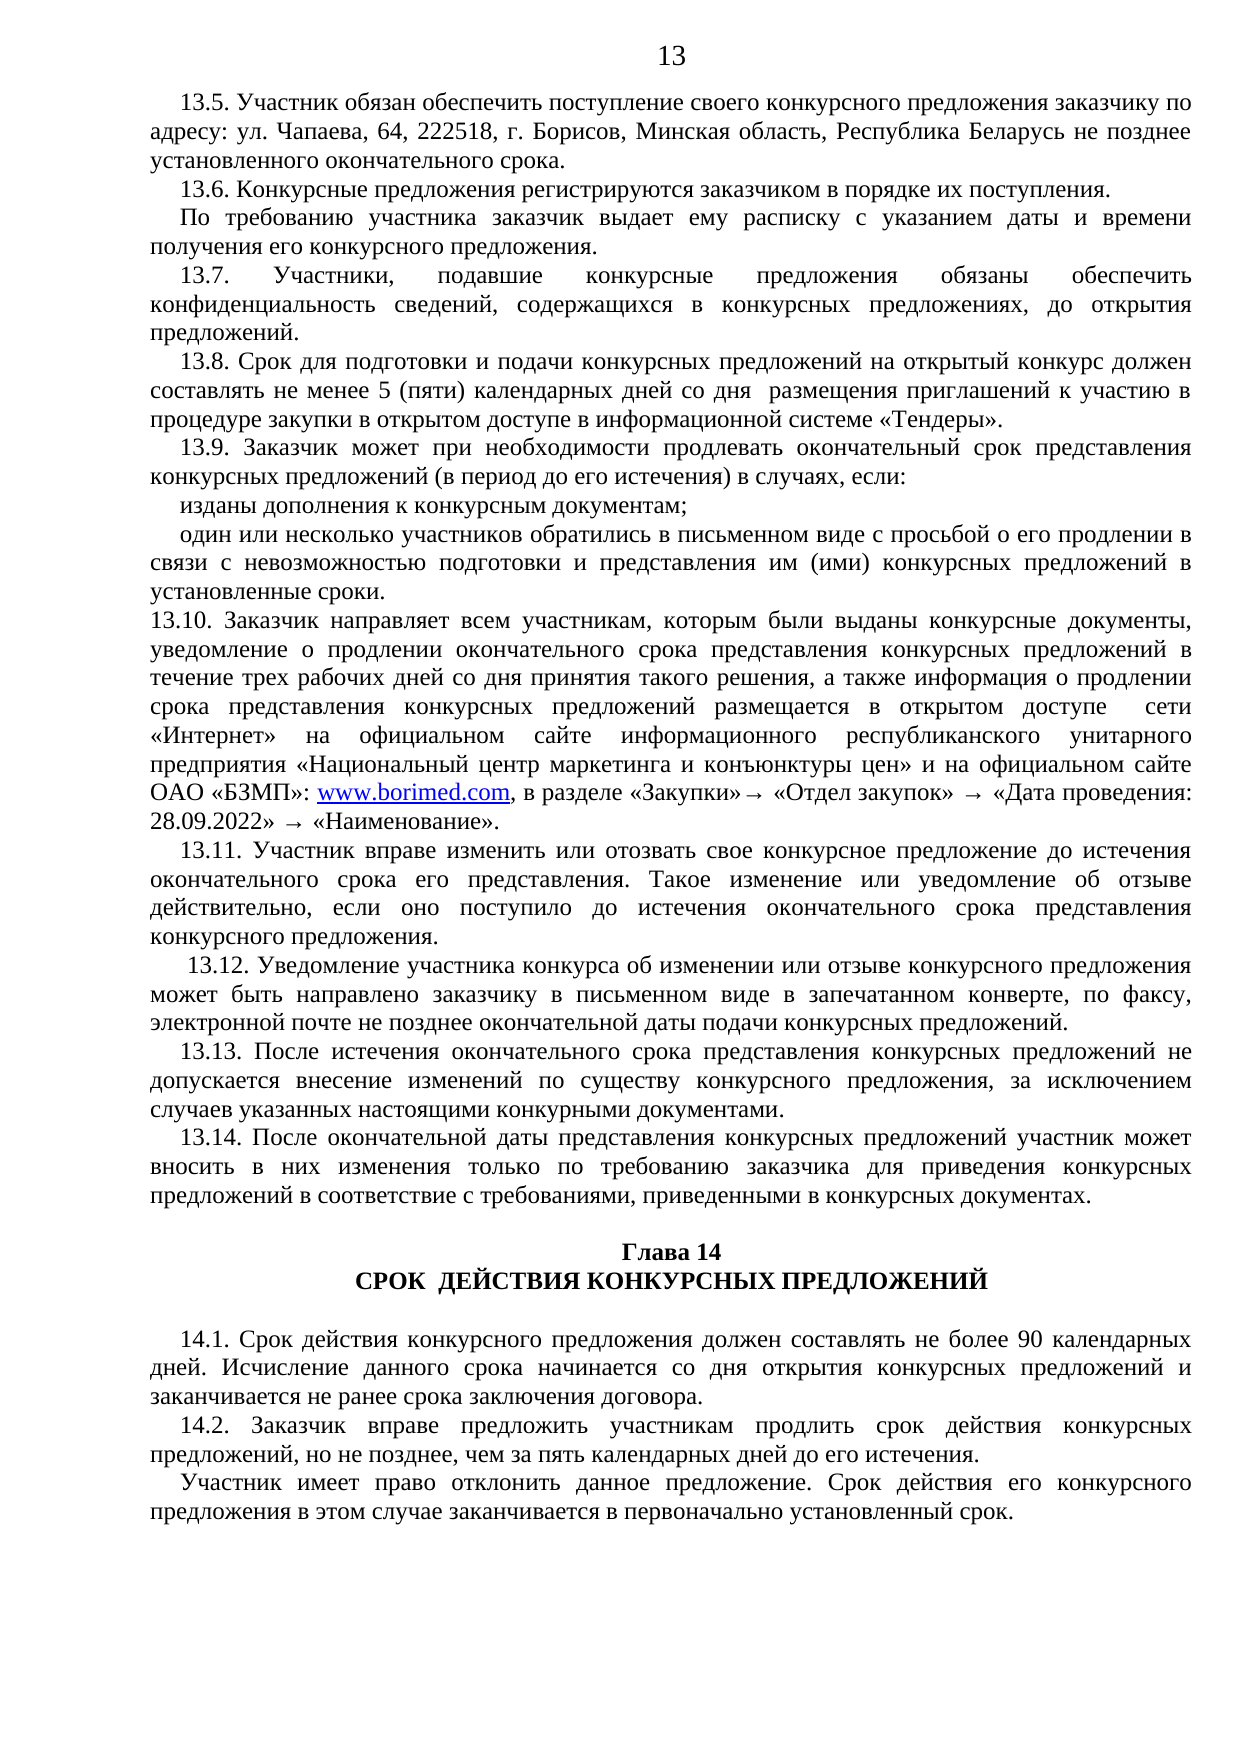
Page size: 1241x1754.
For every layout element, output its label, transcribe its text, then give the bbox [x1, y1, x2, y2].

text 13.14. После окончательной даты представления конкурсных предложений участник может вносить в них изменения только по требованию заказчика для приведения конкурсных предложений в соответствие с требованиями, приведенными в конкурсных документах. [150, 1122, 1193, 1209]
text Глава 14 [150, 1237, 1193, 1266]
text 13.11. Участник вправе изменить или отозвать свое конкурсное предложение до истечения окончательного срока его представления. Такое изменение или уведомление об отзыве действительно, если оно поступило до истечения окончательного срока представления конкурсного предложения. [150, 835, 1193, 950]
text 13.10. Заказчик направляет всем участникам, которым были выданы конкурсные документы, уведомление о продлении окончательного срока представления конкурсных предложений в течение трех рабочих дней со дня принятия такого решения, а также информация о продлении срока представления конкурсных предложений размещается в открытом доступе сети «Интернет» на официальном сайте информационного республиканского унитарного предприятия «Национальный центр маркетинга и конъюнктуры цен» и на официальном сайте ОАО «БЗМП»: www.borimed.com, в разделе «Закупки»→ «Отдел закупок» → «Дата проведения: 28.09.2022» → «Наименование». [150, 605, 1193, 835]
text 13.12. Уведомление участника конкурса об изменении или отзыве конкурсного предложения может быть направлено заказчику в письменном виде в запечатанном конверте, по факсу, электронной почте не позднее окончательной даты подачи конкурсных предложений. [150, 950, 1193, 1036]
text 13.8. Срок для подготовки и подачи конкурсных предложений на открытый конкурс должен составлять не менее 5 (пяти) календарных дней со дня размещения приглашений к участию в процедуре закупки в открытом доступе в информационной системе «Тендеры». [150, 346, 1193, 432]
text 14.1. Срок действия конкурсного предложения должен составлять не более 90 календарных дней. Исчисление данного срока начинается со дня открытия конкурсных предложений и заканчивается не ранее срока заключения договора. [150, 1324, 1193, 1410]
text По требованию участника заказчик выдает ему расписку с указанием даты и времени получения его конкурсного предложения. [150, 202, 1193, 260]
text изданы дополнения к конкурсным документам; [150, 490, 1193, 519]
text 13.13. После истечения окончательного срока представления конкурсных предложений не допускается внесение изменений по существу конкурсного предложения, за исключением случаев указанных настоящими конкурными документами. [150, 1036, 1193, 1122]
text 13.7. Участники, подавшие конкурсные предложения обязаны обеспечить конфиденциальность сведений, содержащихся в конкурсных предложениях, до открытия предложений. [150, 260, 1193, 346]
text 14.2. Заказчик вправе предложить участникам продлить срок действия конкурсных предложений, но не позднее, чем за пять календарных дней до его истечения. [150, 1410, 1193, 1467]
text 13.6. Конкурсные предложения регистрируются заказчиком в порядке их поступления. [150, 174, 1193, 202]
text СРОК ДЕЙСТВИЯ КОНКУРСНЫХ ПРЕДЛОЖЕНИЙ [150, 1266, 1193, 1295]
text один или несколько участников обратились в письменном виде с просьбой о его продлении в связи с невозможностью подготовки и представления им (ими) конкурсных предложений в установленные сроки. [150, 519, 1193, 605]
text Участник имеет право отклонить данное предложение. Срок действия его конкурсного предложения в этом случае заканчивается в первоначально установленный срок. [150, 1467, 1193, 1525]
text 13.9. Заказчик может при необходимости продлевать окончательный срок представления конкурсных предложений (в период до его истечения) в случаях, если: [150, 432, 1193, 490]
text 13.5. Участник обязан обеспечить поступление своего конкурсного предложения заказчику по адресу: ул. Чапаева, 64, 222518, г. Борисов, Минская область, Республика Беларусь не позднее установленного окончательного срока. [150, 87, 1193, 174]
